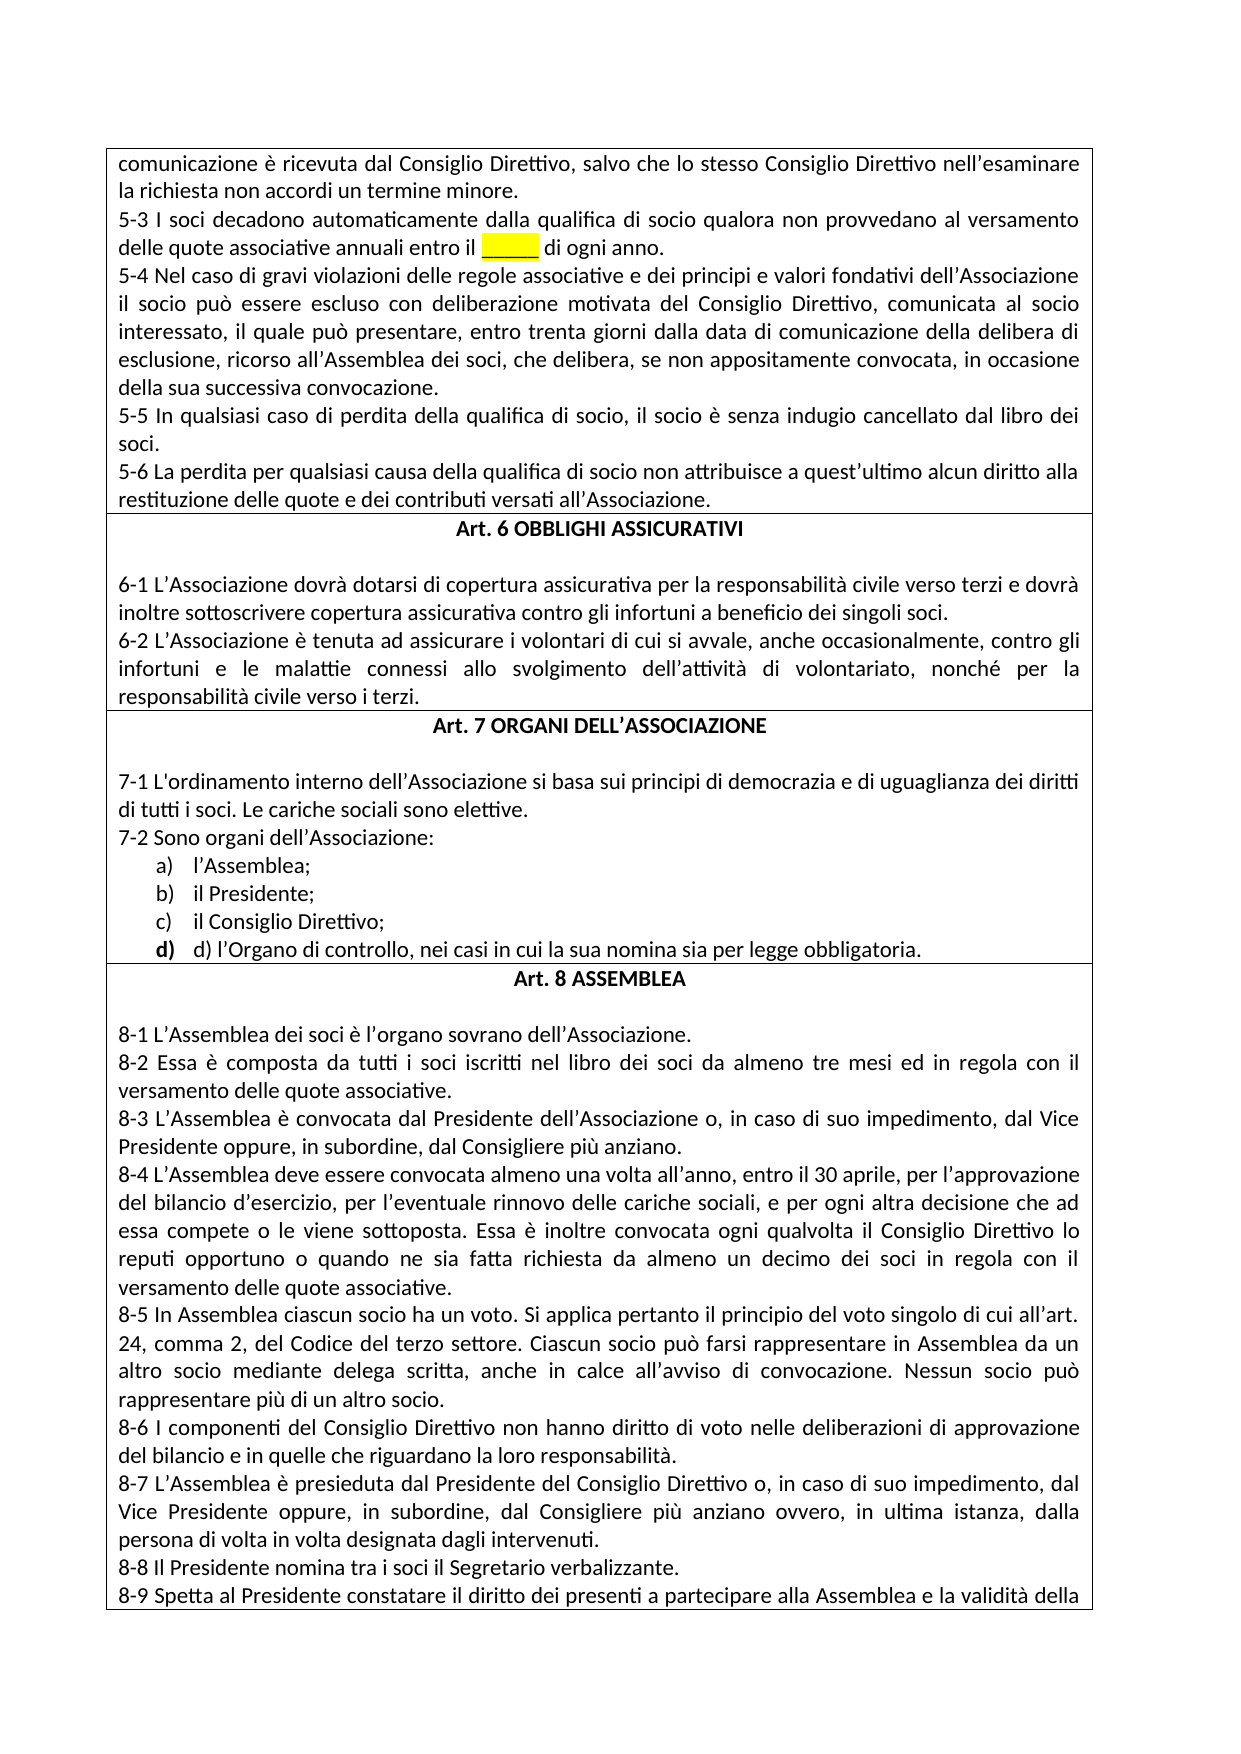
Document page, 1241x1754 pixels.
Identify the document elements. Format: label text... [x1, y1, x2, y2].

table_cell Art. 7 ORGANI DELL’ASSOCIAZIONE 7-1 L'ordinamento interno dell’Associazione si basa sui principi di democrazia e di uguaglianza dei diritti di tutti i soci. Le cariche sociali sono elettive. 7-2 Sono organi dell’Associazione: l’Assemblea; il Presidente; il Consiglio Direttivo; d) l’Organo di controllo, nei casi in cui la sua nomina sia per legge obbligatoria. [107, 711, 1092, 963]
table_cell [107, 149, 1092, 513]
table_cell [107, 964, 1092, 1609]
table_cell Art. 6 OBBLIGHI ASSICURATIVI 6-1 L’Associazione dovrà dotarsi di copertura assicurativa per la responsabilità civile verso terzi e dovrà inoltre sottoscrivere copertura assicurativa contro gli infortuni a beneficio dei singoli soci. 6-2 L’Associazione è tenuta ad assicurare i volontari di cui si avvale, anche occasionalmente, contro gli infortuni e le malattie connessi allo svolgimento dell’attività di volontariato, nonché per la responsabilità civile verso i terzi. [107, 514, 1092, 710]
